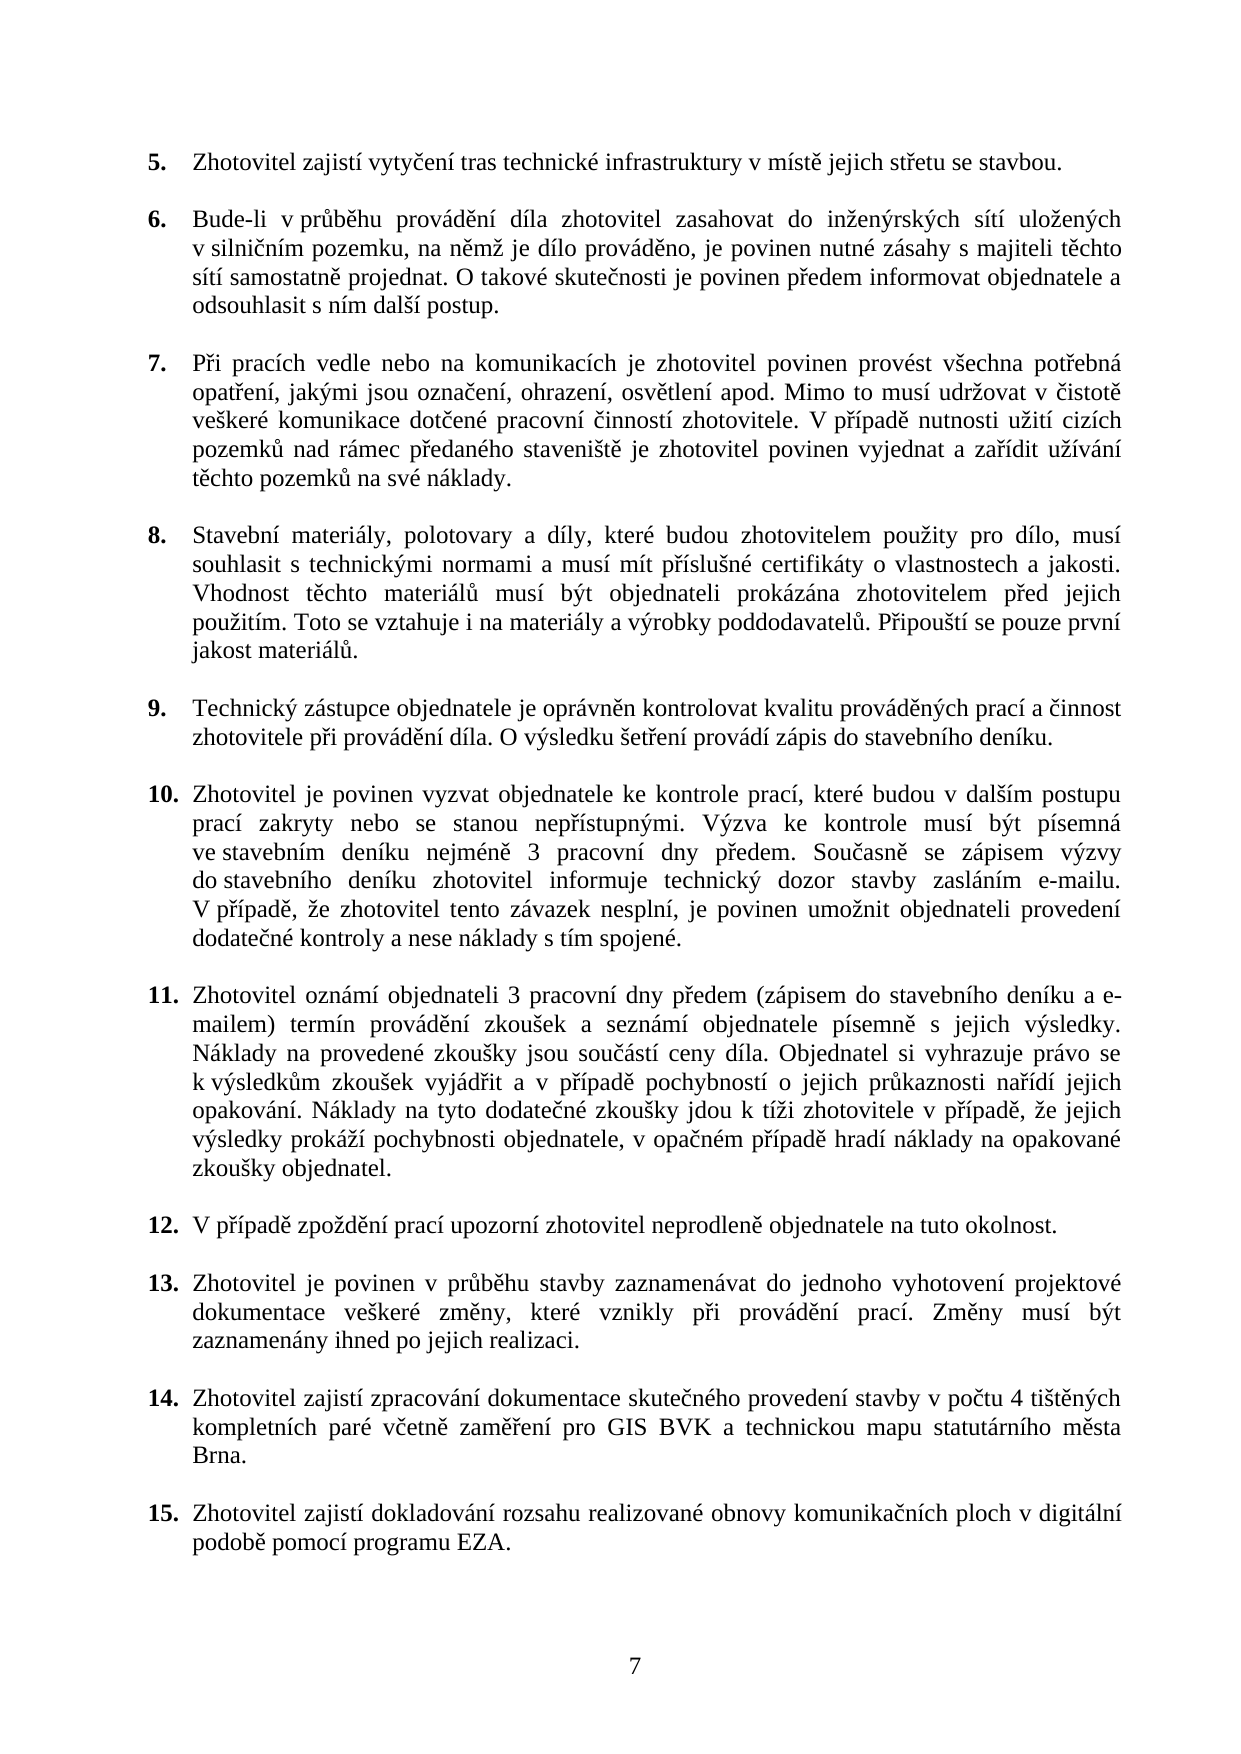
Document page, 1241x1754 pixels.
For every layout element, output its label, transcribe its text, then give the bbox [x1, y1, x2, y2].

list Zhotovitel oznámí objednateli 3 pracovní dny předem (zápisem do stavebního deníku a e-mailem) termín provádění zkoušek a seznámí objednatele písemně s jejich výsledky. Náklady na provedené zkoušky jsou součástí ceny díla. Objednatel si vyhrazuje právo se k výsledkům zkoušek vyjádřit a v případě pochybností o jejich průkaznosti nařídí jejich opakování. Náklady na tyto dodatečné zkoušky jdou k tíži zhotovitele v případě, že jejich výsledky prokáží pochybnosti objednatele, v opačném případě hradí náklady na opakované zkoušky objednatel. [148, 981, 1122, 1182]
list Bude-li v průběhu provádění díla zhotovitel zasahovat do inženýrských sítí uložených v silničním pozemku, na němž je dílo prováděno, je povinen nutné zásahy s majiteli těchto sítí samostatně projednat. O takové skutečnosti je povinen předem informovat objednatele a odsouhlasit s ním další postup. [148, 204, 1122, 319]
list Zhotovitel je povinen vyzvat objednatele ke kontrole prací, které budou v dalším postupu prací zakryty nebo se stanou nepřístupnými. Výzva ke kontrole musí být písemná ve stavebním deníku nejméně 3 pracovní dny předem. Současně se zápisem výzvy do stavebního deníku zhotovitel informuje technický dozor stavby zasláním e-mailu. V případě, že zhotovitel tento závazek nesplní, je povinen umožnit objednateli provedení dodatečné kontroly a nese náklady s tím spojené. [148, 779, 1122, 952]
list Při pracích vedle nebo na komunikacích je zhotovitel povinen provést všechna potřebná opatření, jakými jsou označení, ohrazení, osvětlení apod. Mimo to musí udržovat v čistotě veškeré komunikace dotčené pracovní činností zhotovitele. V případě nutnosti užití cizích pozemků nad rámec předaného staveniště je zhotovitel povinen vyjednat a zařídit užívání těchto pozemků na své náklady. [148, 348, 1122, 492]
list Zhotovitel je povinen v průběhu stavby zaznamenávat do jednoho vyhotovení projektové dokumentace veškeré změny, které vznikly při provádění prací. Změny musí být zaznamenány ihned po jejich realizaci. [148, 1268, 1122, 1354]
list Technický zástupce objednatele je oprávněn kontrolovat kvalitu prováděných prací a činnost zhotovitele při provádění díla. O výsledku šetření provádí zápis do stavebního deníku. [148, 693, 1122, 751]
list Zhotovitel zajistí vytyčení tras technické infrastruktury v místě jejich střetu se stavbou. [148, 147, 1122, 176]
list Stavební materiály, polotovary a díly, které budou zhotovitelem použity pro dílo, musí souhlasit s technickými normami a musí mít příslušné certifikáty o vlastnostech a jakosti. Vhodnost těchto materiálů musí být objednateli prokázána zhotovitelem před jejich použitím. Toto se vztahuje i na materiály a výrobky poddodavatelů. Připouští se pouze první jakost materiálů. [148, 521, 1122, 664]
list Zhotovitel zajistí dokladování rozsahu realizované obnovy komunikačních ploch v digitální podobě pomocí programu EZA. [148, 1498, 1122, 1556]
list V případě zpoždění prací upozorní zhotovitel neprodleně objednatele na tuto okolnost. [148, 1211, 1122, 1239]
list Zhotovitel zajistí zpracování dokumentace skutečného provedení stavby v počtu 4 tištěných kompletních paré včetně zaměření pro GIS BVK a technickou mapu statutárního města Brna. [148, 1383, 1122, 1469]
